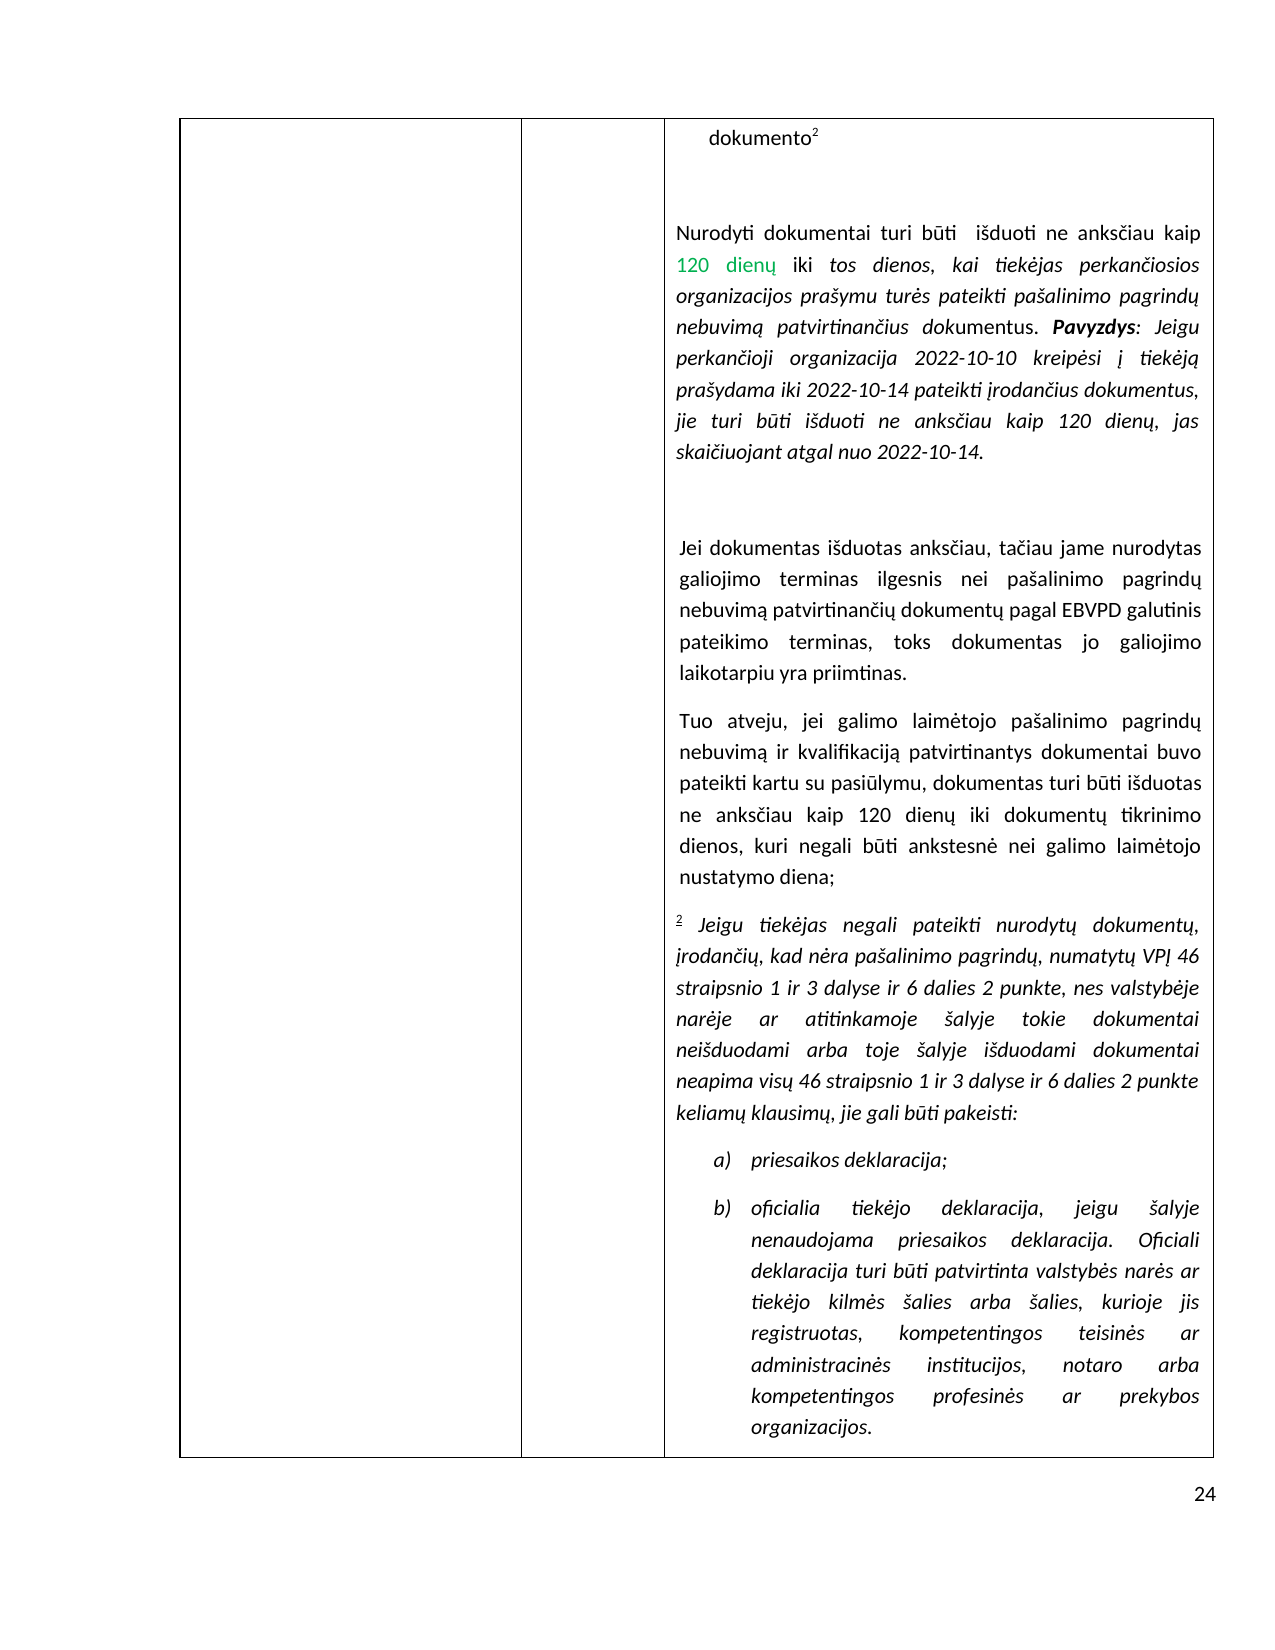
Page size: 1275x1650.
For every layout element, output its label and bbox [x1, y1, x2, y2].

table_cell [665, 119, 1213, 1457]
table_cell [522, 119, 664, 1457]
table_cell [181, 119, 521, 1457]
